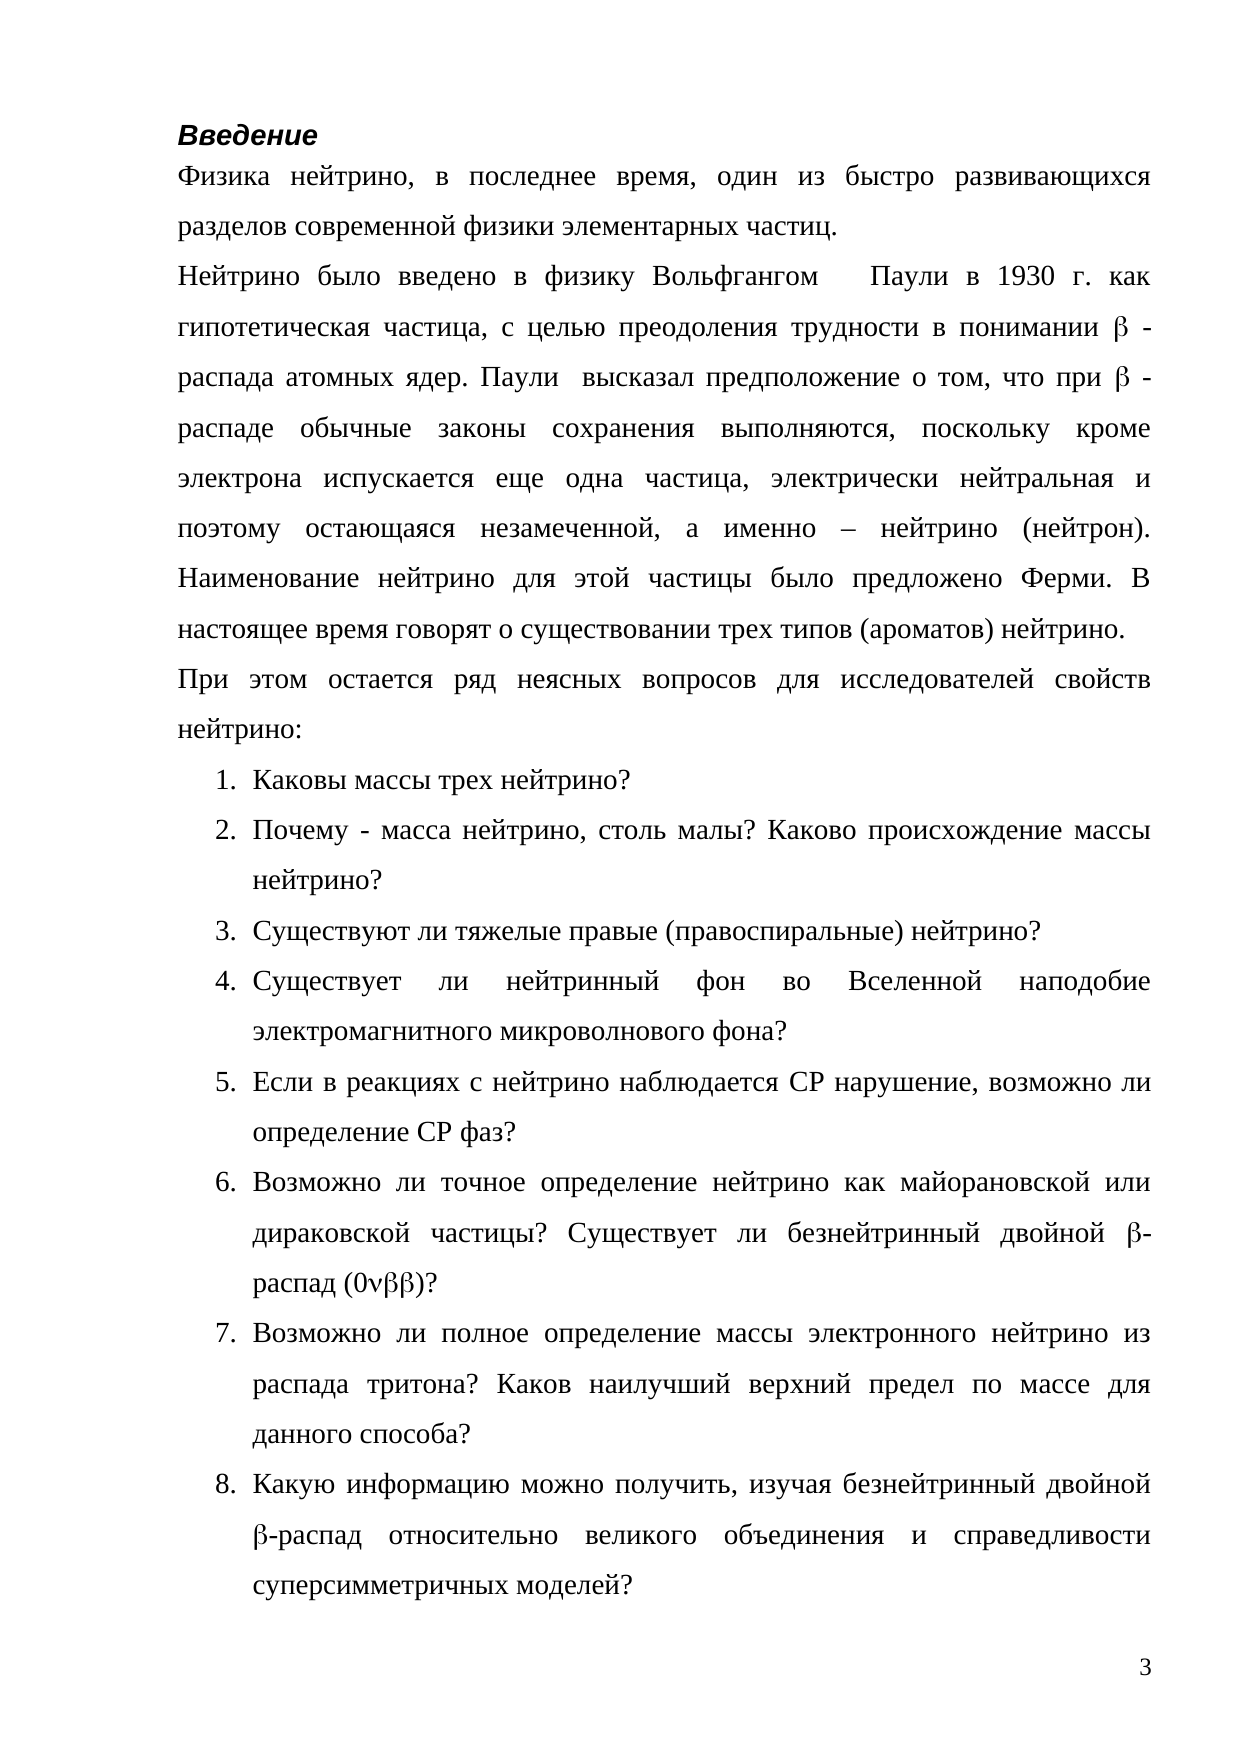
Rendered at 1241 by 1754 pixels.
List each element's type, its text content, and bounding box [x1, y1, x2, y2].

text Физика нейтрино, в последнее время, один из быстро развивающихся разделов современной физики элементарных частиц. [177, 158, 1152, 242]
text При этом остается ряд неясных вопросов для исследователей свойств нейтрино: [177, 661, 1152, 745]
list Почему - масса нейтрино, столь малы? Каково происхождение массы нейтрино? [215, 812, 1152, 896]
list Возможно ли точное определение нейтрино как майорановской или дираковской частицы? Существует ли безнейтринный двойной -распад (0)? [215, 1164, 1152, 1299]
list Если в реакциях с нейтрино наблюдается CP нарушение, возможно ли определение CP фаз? [215, 1064, 1152, 1148]
list Какую информацию можно получить, изучая безнейтринный двойной -распад относительно великого объединения и справедливости суперсимметричных моделей? [215, 1466, 1152, 1601]
list Существует ли нейтринный фон во Вселенной наподобие электромагнитного микроволнового фона? [215, 963, 1152, 1047]
list Каковы массы трех нейтрино? [215, 762, 1152, 795]
text Нейтрино было введено в физику Вольфгангом Паули в 1930 г. как гипотетическая частица, с целью преодоления трудности в понимании -распада атомных ядер. Паули высказал предположение о том, что при -распаде обычные законы сохранения выполняются, поскольку кроме электрона испускается еще одна частица, электрически нейтральная и поэтому остающаяся незамеченной, а именно – нейтрино (нейтрон). Наименование нейтрино для этой частицы было предложено Ферми. В настоящее время говорят о существовании трех типов (ароматов) нейтрино. [177, 258, 1152, 644]
list Возможно ли полное определение массы электронного нейтрино из распада тритона? Каков наилучший верхний предел по массе для данного способа? [215, 1316, 1152, 1450]
list Существуют ли тяжелые правые (правоспиральные) нейтрино? [215, 913, 1152, 946]
subtitle Введение [177, 118, 1152, 152]
